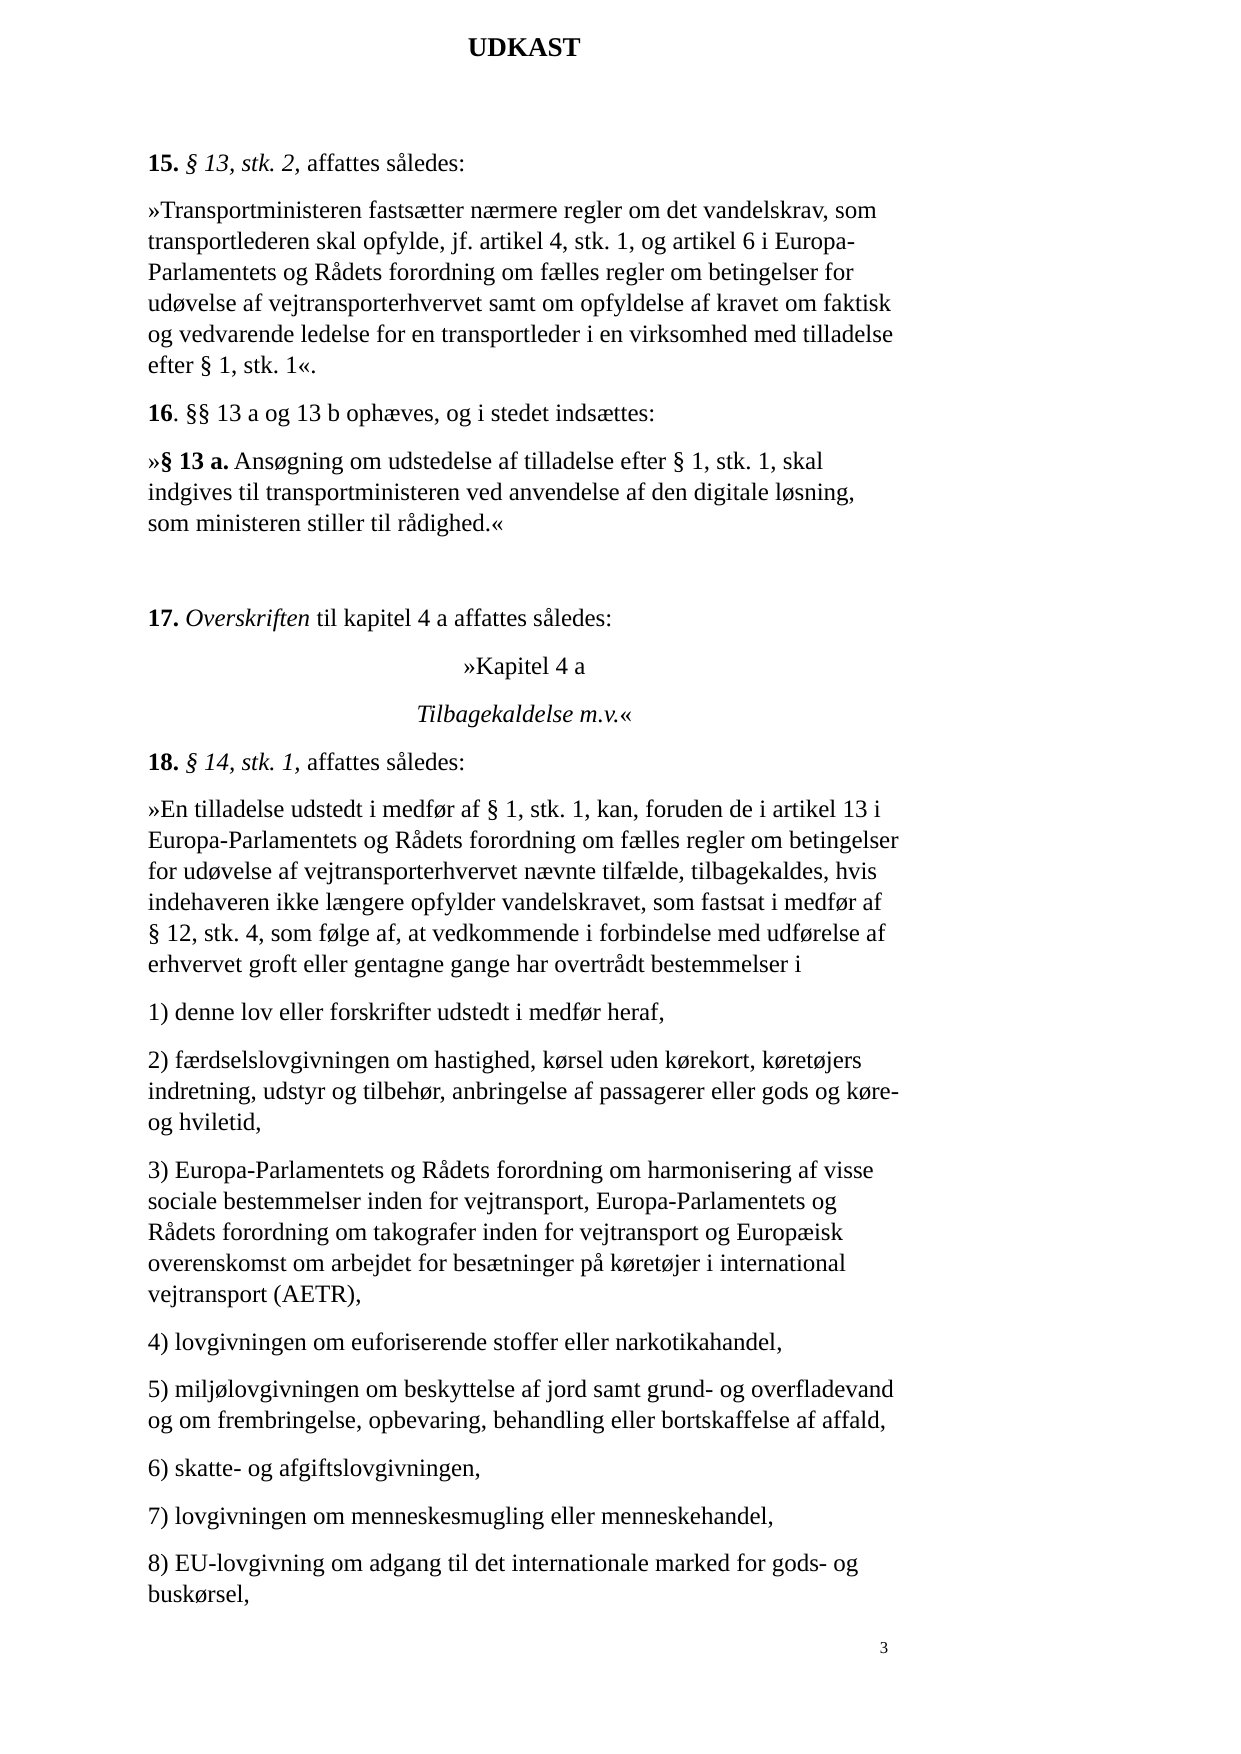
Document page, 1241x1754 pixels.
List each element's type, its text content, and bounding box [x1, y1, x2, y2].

text 8) EU-lovgivning om adgang til det internationale marked for gods- og buskørsel, [148, 1548, 901, 1608]
text 15. § 13, stk. 2, affattes således: [148, 148, 901, 176]
text 4) lovgivningen om euforiserende stoffer eller narkotikahandel, [148, 1327, 901, 1355]
text »En tilladelse udstedt i medfør af § 1, stk. 1, kan, foruden de i artikel 13 i Europa-Parlamentets og Rådets forordning om fælles regler om betingelser for udøvelse af vejtransporterhvervet nævnte tilfælde, tilbagekaldes, hvis indehaveren ikke længere opfylder vandelskravet, som fastsat i medfør af § 12, stk. 4, som følge af, at vedkommende i forbindelse med udførelse af erhvervet groft eller gentagne gange har overtrådt bestemmelser i [148, 794, 901, 978]
text 1) denne lov eller forskrifter udstedt i medfør heraf, [148, 997, 901, 1026]
text 18. § 14, stk. 1, affattes således: [148, 747, 901, 775]
text 3) Europa-Parlamentets og Rådets forordning om harmonisering af visse sociale bestemmelser inden for vejtransport, Europa-Parlamentets og Rådets forordning om takografer inden for vejtransport og Europæisk overenskomst om arbejdet for besætninger på køretøjer i international vejtransport (AETR), [148, 1155, 901, 1308]
text 7) lovgivningen om menneskesmugling eller menneskehandel, [148, 1501, 901, 1529]
text »§ 13 a. Ansøgning om udstedelse af tilladelse efter § 1, stk. 1, skal indgives til transportministeren ved anvendelse af den digitale løsning, som ministeren stiller til rådighed.« [148, 446, 901, 537]
text 5) miljølovgivningen om beskyttelse af jord samt grund- og overfladevand og om frembringelse, opbevaring, behandling eller bortskaffelse af affald, [148, 1374, 901, 1434]
text »Transportministeren fastsætter nærmere regler om det vandelskrav, som transportlederen skal opfylde, jf. artikel 4, stk. 1, og artikel 6 i Europa-Parlamentets og Rådets forordning om fælles regler om betingelser for udøvelse af vejtransporterhvervet samt om opfyldelse af kravet om faktisk og vedvarende ledelse for en transportleder i en virksomhed med tilladelse efter § 1, stk. 1«. [148, 195, 901, 379]
text 6) skatte- og afgiftslovgivningen, [148, 1453, 901, 1482]
text 17. Overskriften til kapitel 4 a affattes således: [148, 603, 901, 632]
text 2) færdselslovgivningen om hastighed, kørsel uden kørekort, køretøjers indretning, udstyr og tilbehør, anbringelse af passagerer eller gods og køre- og hviletid, [148, 1045, 901, 1136]
text Tilbagekaldelse m.v.« [148, 699, 901, 728]
text 16. §§ 13 a og 13 b ophæves, og i stedet indsættes: [148, 398, 901, 427]
text »Kapitel 4 a [148, 651, 901, 680]
